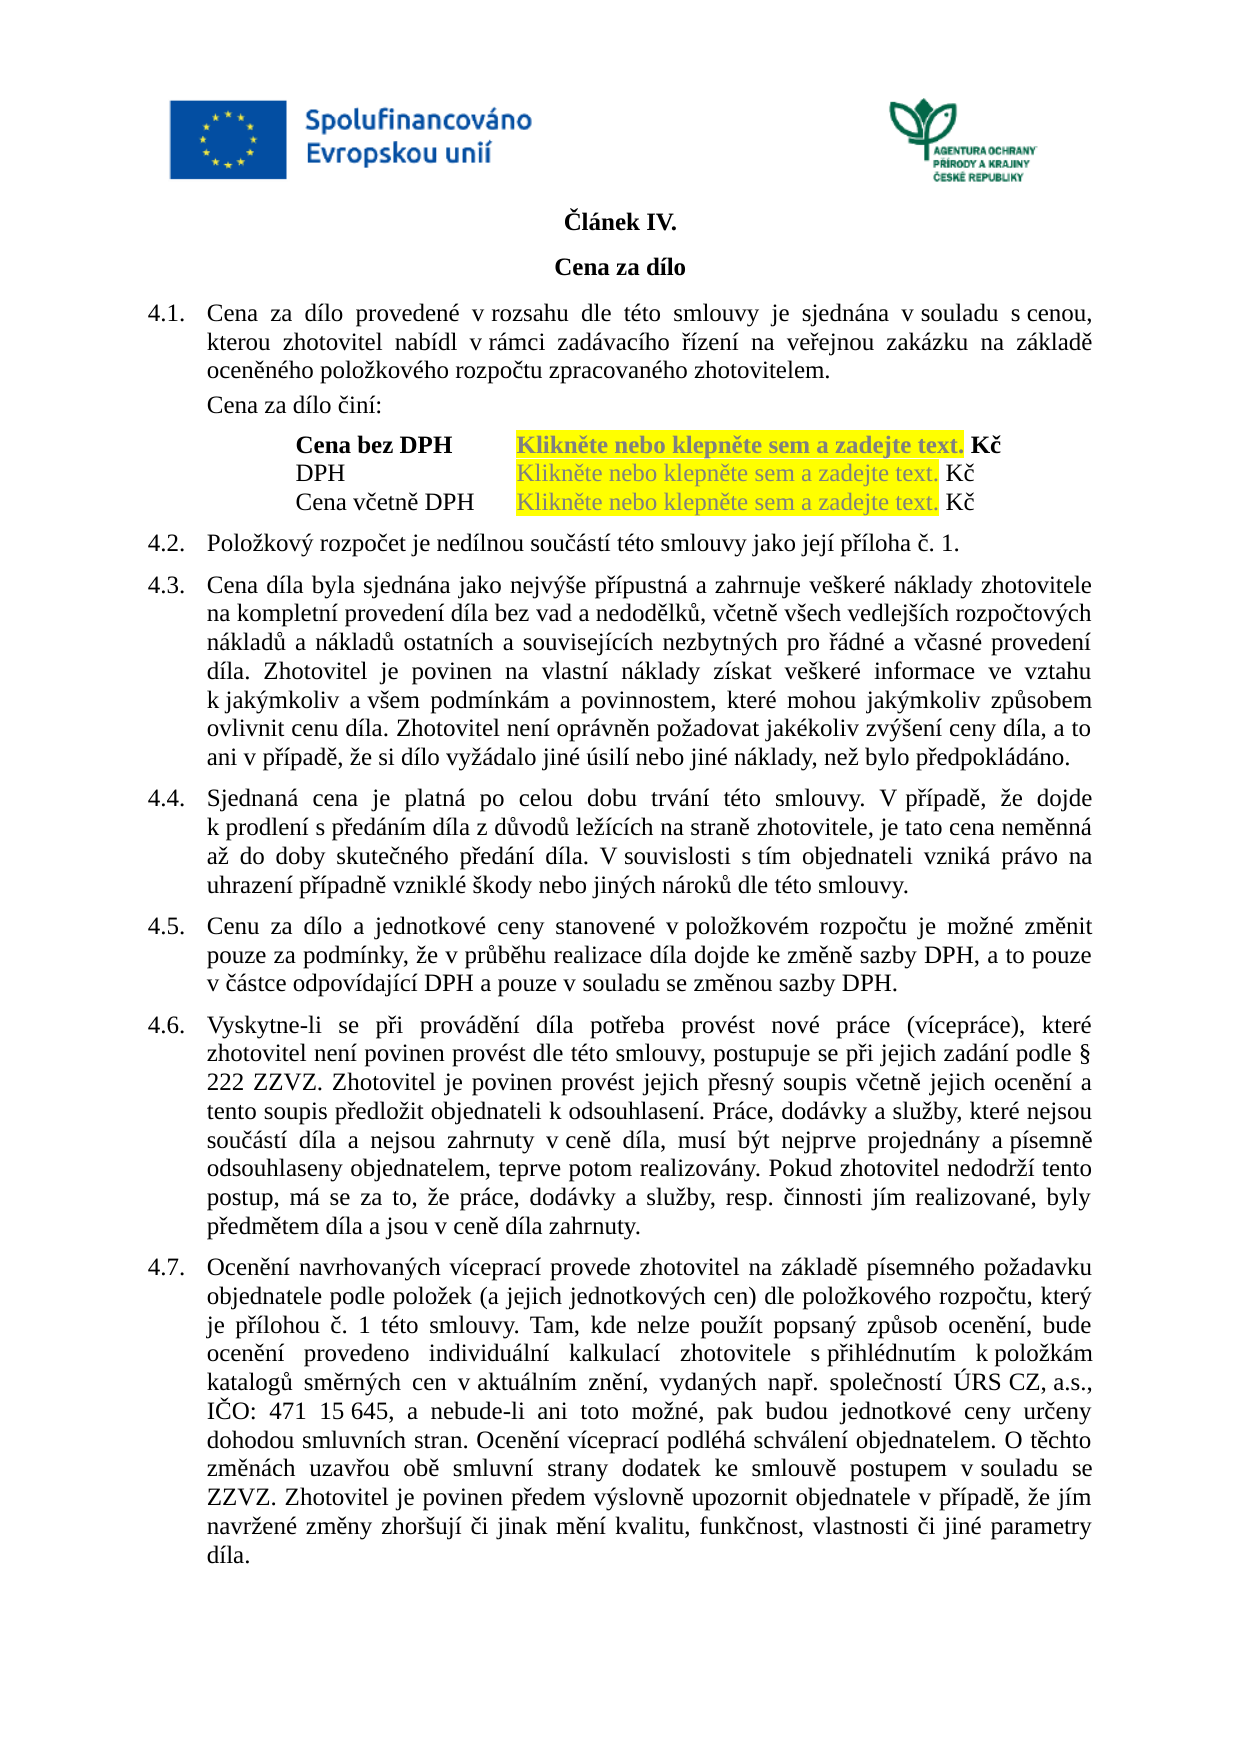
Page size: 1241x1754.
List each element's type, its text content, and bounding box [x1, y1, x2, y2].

picture [147, 73, 1093, 207]
text Cena za dílo činí: [207, 391, 1093, 419]
text Článek IV. [148, 207, 1093, 236]
text Cena včetně DPH Kč [939, 487, 1093, 516]
list Položkový rozpočet je nedílnou součástí této smlouvy jako její příloha č. 1. [148, 528, 1093, 557]
list Sjednaná cena je platná po celou dobu trvání této smlouvy. V případě, že dojde k prodlení s předáním díla z důvodů ležících na straně zhotovitele, je tato cena neměnná až do doby skutečného předání díla. V souvislosti s tím objednateli vzniká právo na uhrazení případně vzniklé škody nebo jiných nároků dle této smlouvy. [148, 783, 1093, 898]
text Cena bez DPH Kč [964, 430, 1093, 458]
list Cenu za dílo a jednotkové ceny stanovené v položkovém rozpočtu je možné změnit pouze za podmínky, že v průběhu realizace díla dojde ke změně sazby DPH, a to pouze v částce odpovídající DPH a pouze v souladu se změnou sazby DPH. [148, 911, 1093, 997]
list Ocenění navrhovaných víceprací provede zhotovitel na základě písemného požadavku objednatele podle položek (a jejich jednotkových cen) dle položkového rozpočtu, který je přílohou č. 1 této smlouvy. Tam, kde nelze použít popsaný způsob ocenění, bude ocenění provedeno individuální kalkulací zhotovitele s přihlédnutím k položkám katalogů směrných cen v aktuálním znění, vydaných např. společností ÚRS CZ, a.s., IČO: 471 15 645, a nebude-li ani toto možné, pak budou jednotkové ceny určeny dohodou smluvních stran. Ocenění víceprací podléhá schválení objednatelem. O těchto změnách uzavřou obě smluvní strany dodatek ke smlouvě postupem v souladu se ZZVZ. Zhotovitel je povinen předem výslovně upozornit objednatele v případě, že jím navržené změny zhoršují či jinak mění kvalitu, funkčnost, vlastnosti či jiné parametry díla. [148, 1252, 1093, 1568]
list Cena za dílo provedené v rozsahu dle této smlouvy je sjednána v souladu s cenou, kterou zhotovitel nabídl v rámci zadávacího řízení na veřejnou zakázku na základě oceněného položkového rozpočtu zpracovaného zhotovitelem. [148, 298, 1093, 384]
text DPH Kč [295, 458, 1093, 487]
text Cena včetně DPH Kč [281, 487, 516, 516]
text Cena za dílo [148, 252, 1093, 281]
list Cena díla byla sjednána jako nejvýše přípustná a zahrnuje veškeré náklady zhotovitele na kompletní provedení díla bez vad a nedodělků, včetně všech vedlejších rozpočtových nákladů a nákladů ostatních a souvisejících nezbytných pro řádné a včasné provedení díla. Zhotovitel je povinen na vlastní náklady získat veškeré informace ve vztahu k jakýmkoliv a všem podmínkám a povinnostem, které mohou jakýmkoliv způsobem ovlivnit cenu díla. Zhotovitel není oprávněn požadovat jakékoliv zvýšení ceny díla, a to ani v případě, že si dílo vyžádalo jiné úsilí nebo jiné náklady, než bylo předpokládáno. [148, 570, 1093, 771]
text Cena bez DPH Kč [295, 430, 516, 458]
list Vyskytne-li se při provádění díla potřeba provést nové práce (vícepráce), které zhotovitel není povinen provést dle této smlouvy, postupuje se při jejich zadání podle § 222 ZZVZ. Zhotovitel je povinen provést jejich přesný soupis včetně jejich ocenění a tento soupis předložit objednateli k odsouhlasení. Práce, dodávky a služby, které nejsou součástí díla a nejsou zahrnuty v ceně díla, musí být nejprve projednány a písemně odsouhlaseny objednatelem, teprve potom realizovány. Pokud zhotovitel nedodrží tento postup, má se za to, že práce, dodávky a služby, resp. činnosti jím realizované, byly předmětem díla a jsou v ceně díla zahrnuty. [148, 1010, 1093, 1240]
